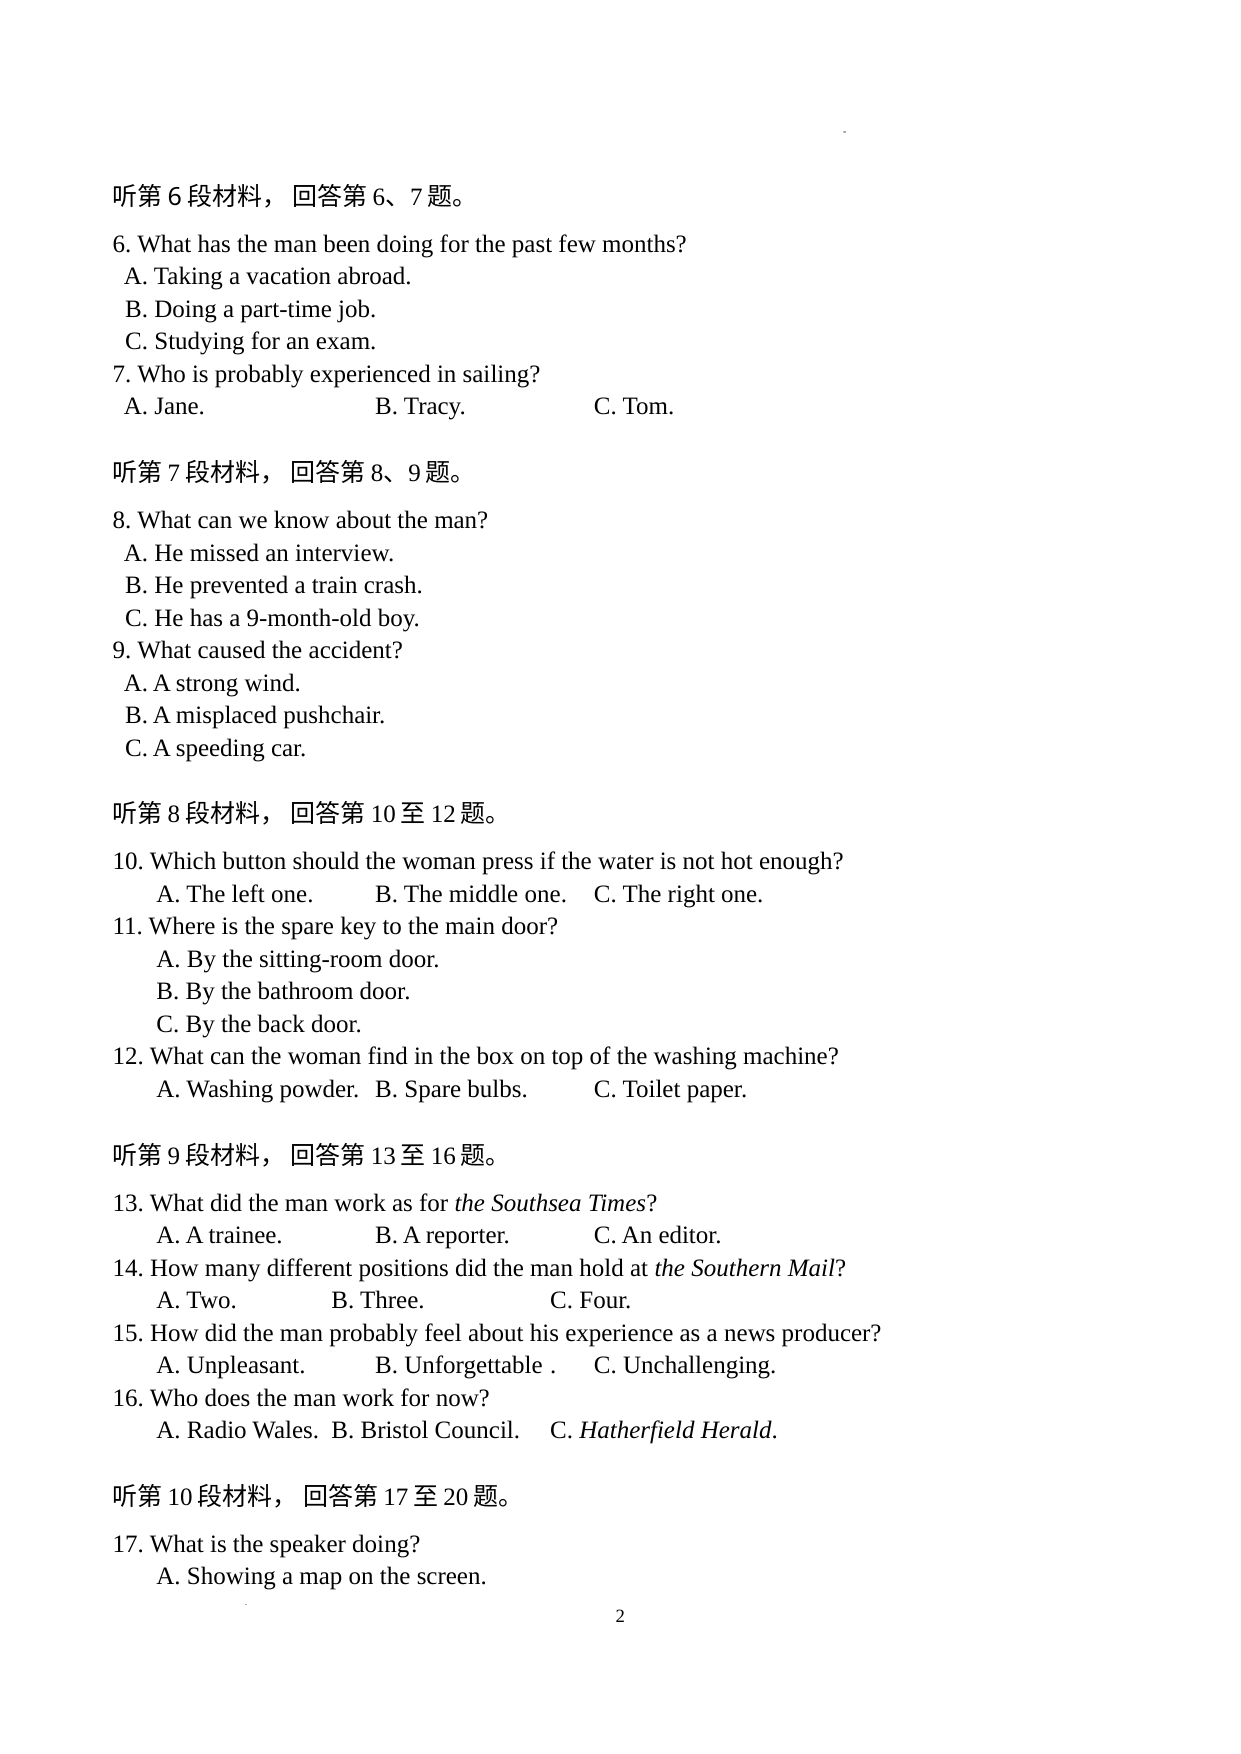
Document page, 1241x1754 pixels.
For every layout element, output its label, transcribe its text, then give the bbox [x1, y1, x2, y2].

text A. A strong wind. [112, 666, 1128, 698]
text 听第6段材料， 回答第6、7题。 [112, 162, 1128, 227]
text 听第8段材料， 回答第10至12题。 [112, 779, 1128, 844]
text 7. Who is probably experienced in sailing? [112, 357, 1128, 389]
text A. By the sitting-room door. [112, 942, 1128, 974]
text B. Doing a part-time job. [112, 292, 1128, 324]
text C. A speeding car. [112, 731, 1128, 763]
text 11. Where is the spare key to the main door? [112, 909, 1128, 942]
text A. Showing a map on the screen. [112, 1559, 1128, 1592]
text A. Unpleasant. B. Unforgettable . C. Unchallenging. [112, 1348, 1128, 1381]
text C. By the back door. [112, 1007, 1128, 1039]
text B. He prevented a train crash. [112, 568, 1128, 601]
text 14. How many different positions did the man hold at the Southern Mail? [112, 1251, 1128, 1283]
text 10. Which button should the woman press if the water is not hot enough? [112, 844, 1128, 877]
text A. He missed an interview. [112, 536, 1128, 568]
text B. By the bathroom door. [112, 974, 1128, 1007]
text A. Two. B. Three. C. Four. [112, 1283, 1128, 1316]
text A. Radio Wales. B. Bristol Council. C. Hatherfield Herald. [112, 1413, 1128, 1446]
text 听第7段材料， 回答第8、9题。 [112, 438, 1128, 503]
text A. The left one. B. The middle one. C. The right one. [112, 877, 1128, 909]
text 8. What can we know about the man? [112, 503, 1128, 536]
text A. Taking a vacation abroad. [112, 259, 1128, 292]
text A. Washing powder. B. Spare bulbs. C. Toilet paper. [112, 1072, 1128, 1104]
text 15. How did the man probably feel about his experience as a news producer? [112, 1316, 1128, 1348]
text 13. What did the man work as for the Southsea Times? [112, 1186, 1128, 1218]
text A. Jane. B. Tracy. C. Tom. [112, 389, 1128, 422]
text B. A misplaced pushchair. [112, 698, 1128, 731]
text 16. Who does the man work for now? [112, 1381, 1128, 1413]
text A. A trainee. B. A reporter. C. An editor. [112, 1218, 1128, 1251]
text 听第10段材料， 回答第17至20题。 [112, 1462, 1128, 1527]
text 听第9段材料， 回答第13至16题。 [112, 1121, 1128, 1186]
text 9. What caused the accident? [112, 633, 1128, 666]
text 17. What is the speaker doing? [112, 1527, 1128, 1559]
text 12. What can the woman find in the box on top of the washing machine? [112, 1039, 1128, 1072]
text C. Studying for an exam. [112, 324, 1128, 357]
text C. He has a 9-month-old boy. [112, 601, 1128, 633]
text 6. What has the man been doing for the past few months? [112, 227, 1128, 259]
